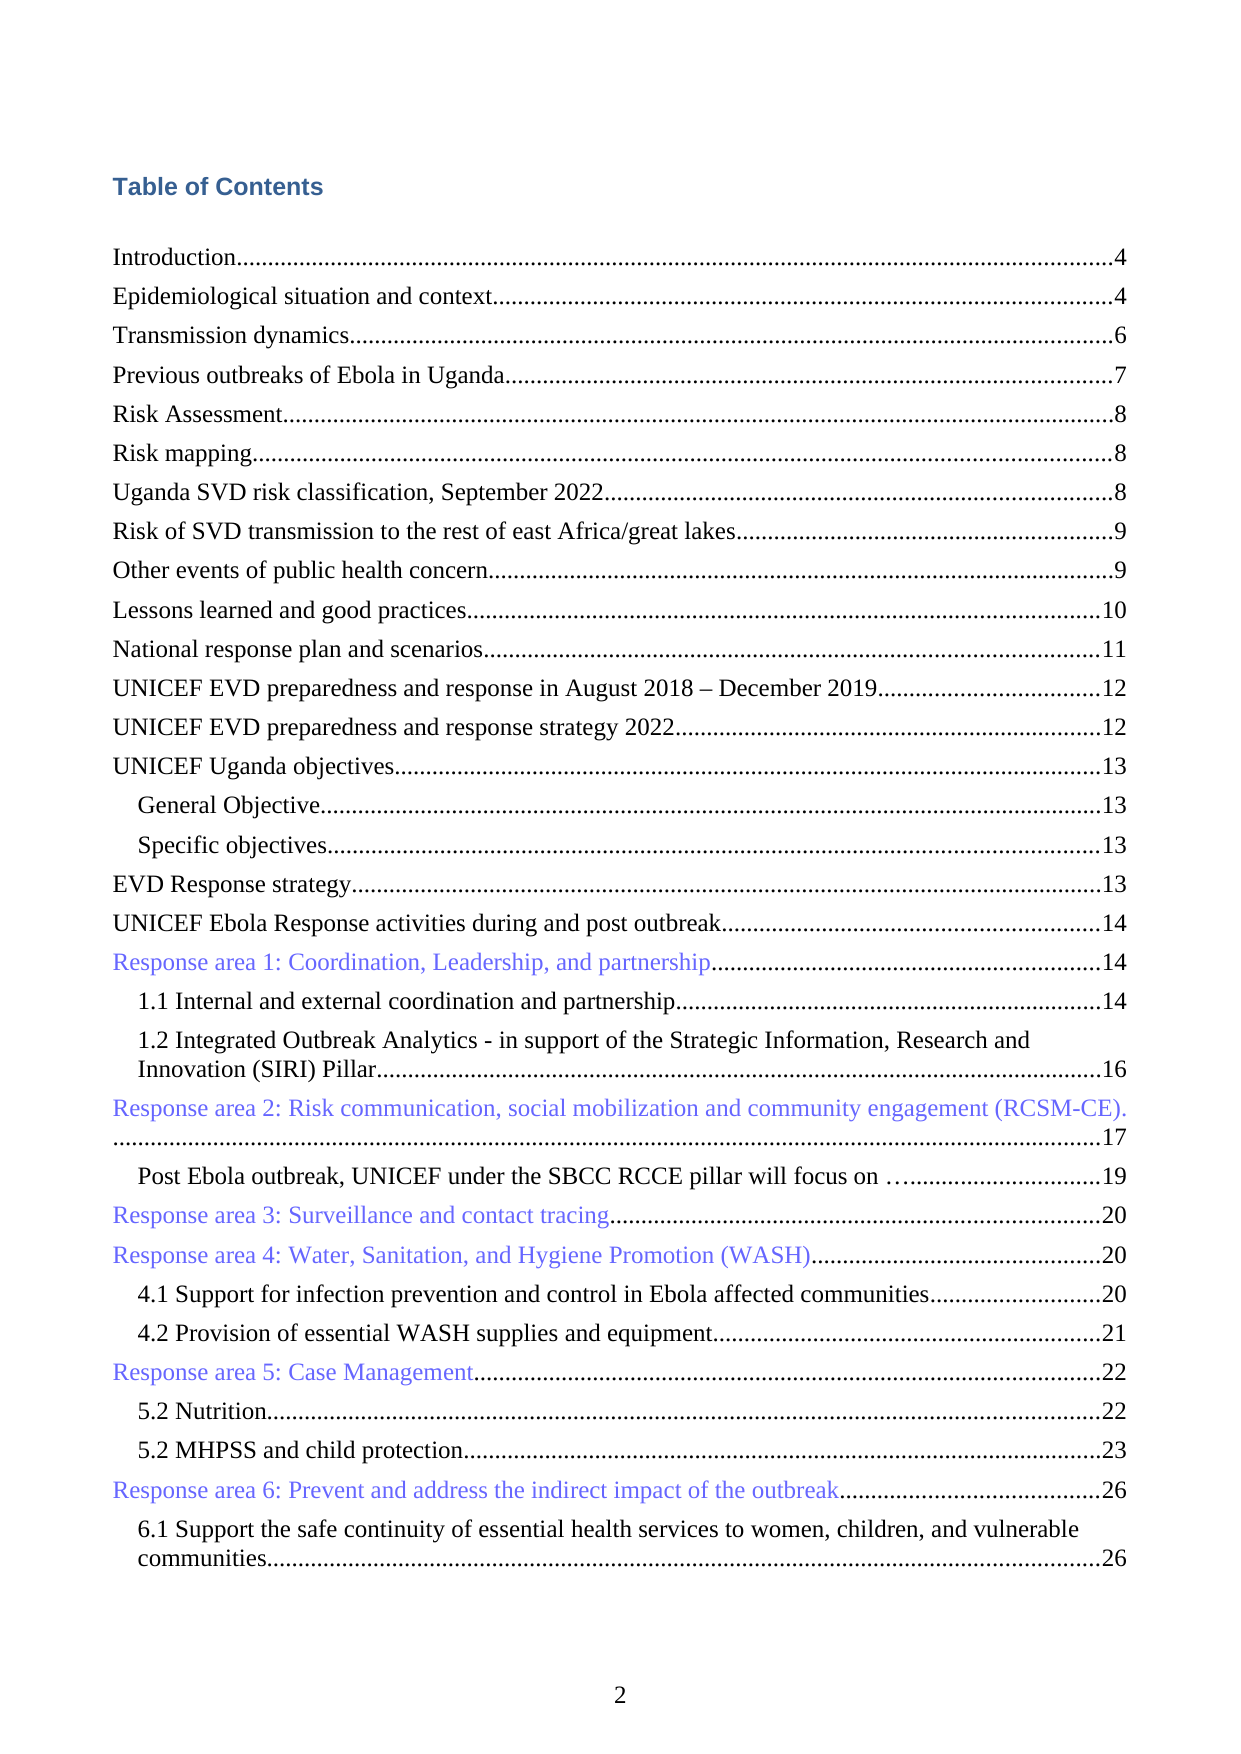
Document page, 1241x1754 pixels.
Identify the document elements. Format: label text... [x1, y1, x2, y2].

text EVD Response strategy 13 [112, 869, 1128, 898]
text Previous outbreaks of Ebola in Uganda 7 [112, 360, 1128, 388]
text Response area 3: Surveillance and contact tracing 20 [112, 1201, 1128, 1229]
text 1.1 Internal and external coordination and partnership 14 [137, 986, 1128, 1015]
text National response plan and scenarios 11 [112, 634, 1128, 663]
text Specific objectives 13 [137, 830, 1128, 858]
text UNICEF EVD preparedness and response strategy 2022 12 [112, 712, 1128, 741]
text Response area 4: Water, Sanitation, and Hygiene Promotion (WASH) 20 [112, 1240, 1128, 1268]
text Risk of SVD transmission to the rest of east Africa/great lakes 9 [112, 516, 1128, 545]
text Epidemiological situation and context 4 [112, 281, 1128, 310]
text 1.2 Integrated Outbreak Analytics - in support of the Strategic Information, Research and Innovation (SIRI) Pillar 16 [137, 1026, 1128, 1083]
text Response area 5: Case Management 22 [112, 1357, 1128, 1386]
text 6.1 Support the safe continuity of essential health services to women, children, and vulnerable communities 26 [137, 1514, 1128, 1571]
text UNICEF Uganda objectives 13 [112, 751, 1128, 780]
text UNICEF EVD preparedness and response in August 2018 – December 2019 12 [112, 673, 1128, 702]
text Response area 6: Prevent and address the indirect impact of the outbreak 26 [112, 1475, 1128, 1503]
text General Objective 13 [137, 791, 1128, 819]
text 4.1 Support for infection prevention and control in Ebola affected communities 20 [137, 1279, 1128, 1308]
text Risk mapping 8 [112, 438, 1128, 467]
text Post Ebola outbreak, UNICEF under the SBCC RCCE pillar will focus on …........ 19 [137, 1161, 1128, 1190]
text UNICEF Ebola Response activities during and post outbreak 14 [112, 908, 1128, 937]
text Transmission dynamics 6 [112, 321, 1128, 349]
text Other events of public health concern 9 [112, 556, 1128, 584]
text 5.2 MHPSS and child protection 23 [137, 1436, 1128, 1464]
text Response area 2: Risk communication, social mobilization and community engagement (RCSM-CE). 17 [112, 1093, 1128, 1151]
text 5.2 Nutrition 22 [137, 1396, 1128, 1425]
text Response area 1: Coordination, Leadership, and partnership 14 [112, 947, 1128, 976]
text Lessons learned and good practices 10 [112, 595, 1128, 623]
text Introduction 4 [112, 242, 1128, 271]
text Uganda SVD risk classification, September 2022 8 [112, 477, 1128, 506]
text 4.2 Provision of essential WASH supplies and equipment 21 [137, 1318, 1128, 1347]
text Risk Assessment 8 [112, 399, 1128, 428]
